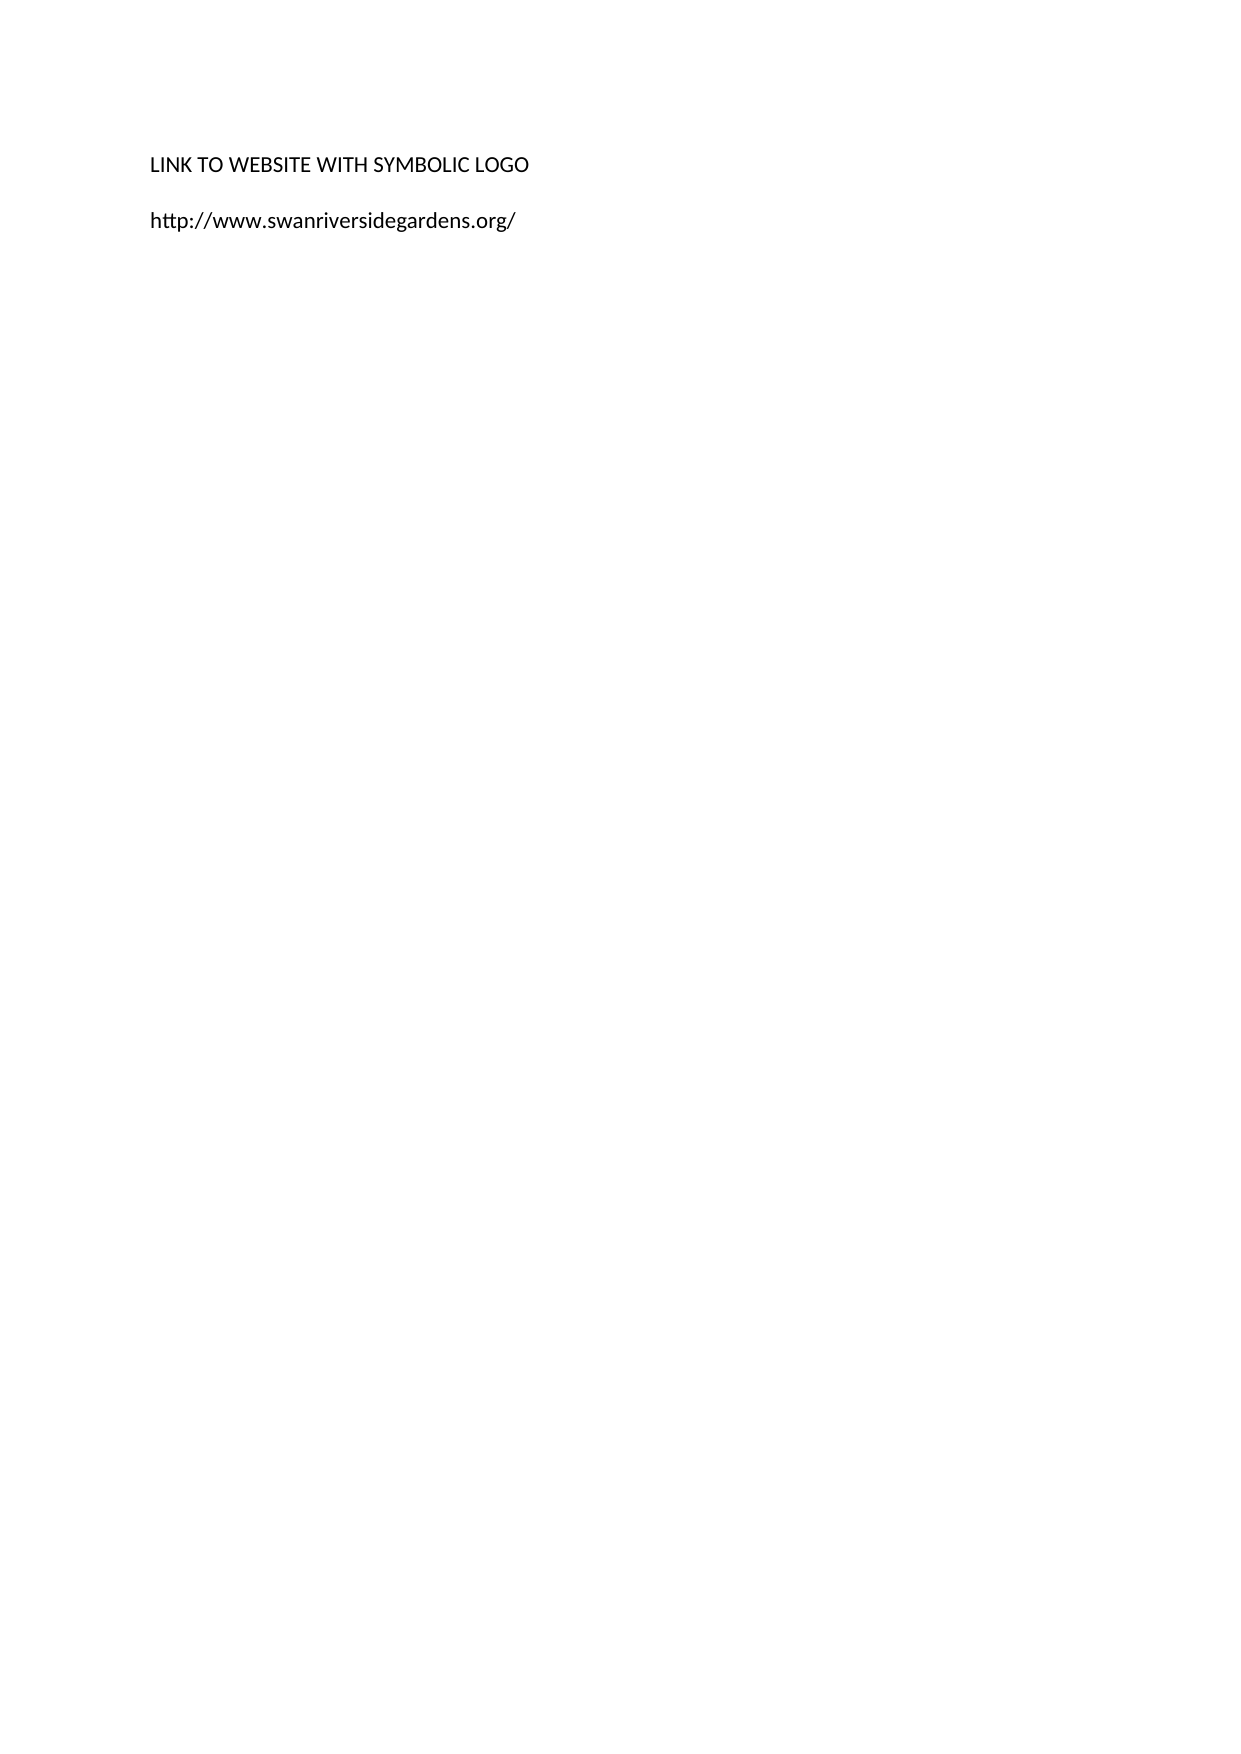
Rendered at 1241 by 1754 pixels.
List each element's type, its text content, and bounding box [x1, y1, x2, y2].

text http://www.swanriversidegardens.org/ [150, 206, 1090, 234]
text LINK TO WEBSITE WITH SYMBOLIC LOGO [150, 150, 1090, 178]
